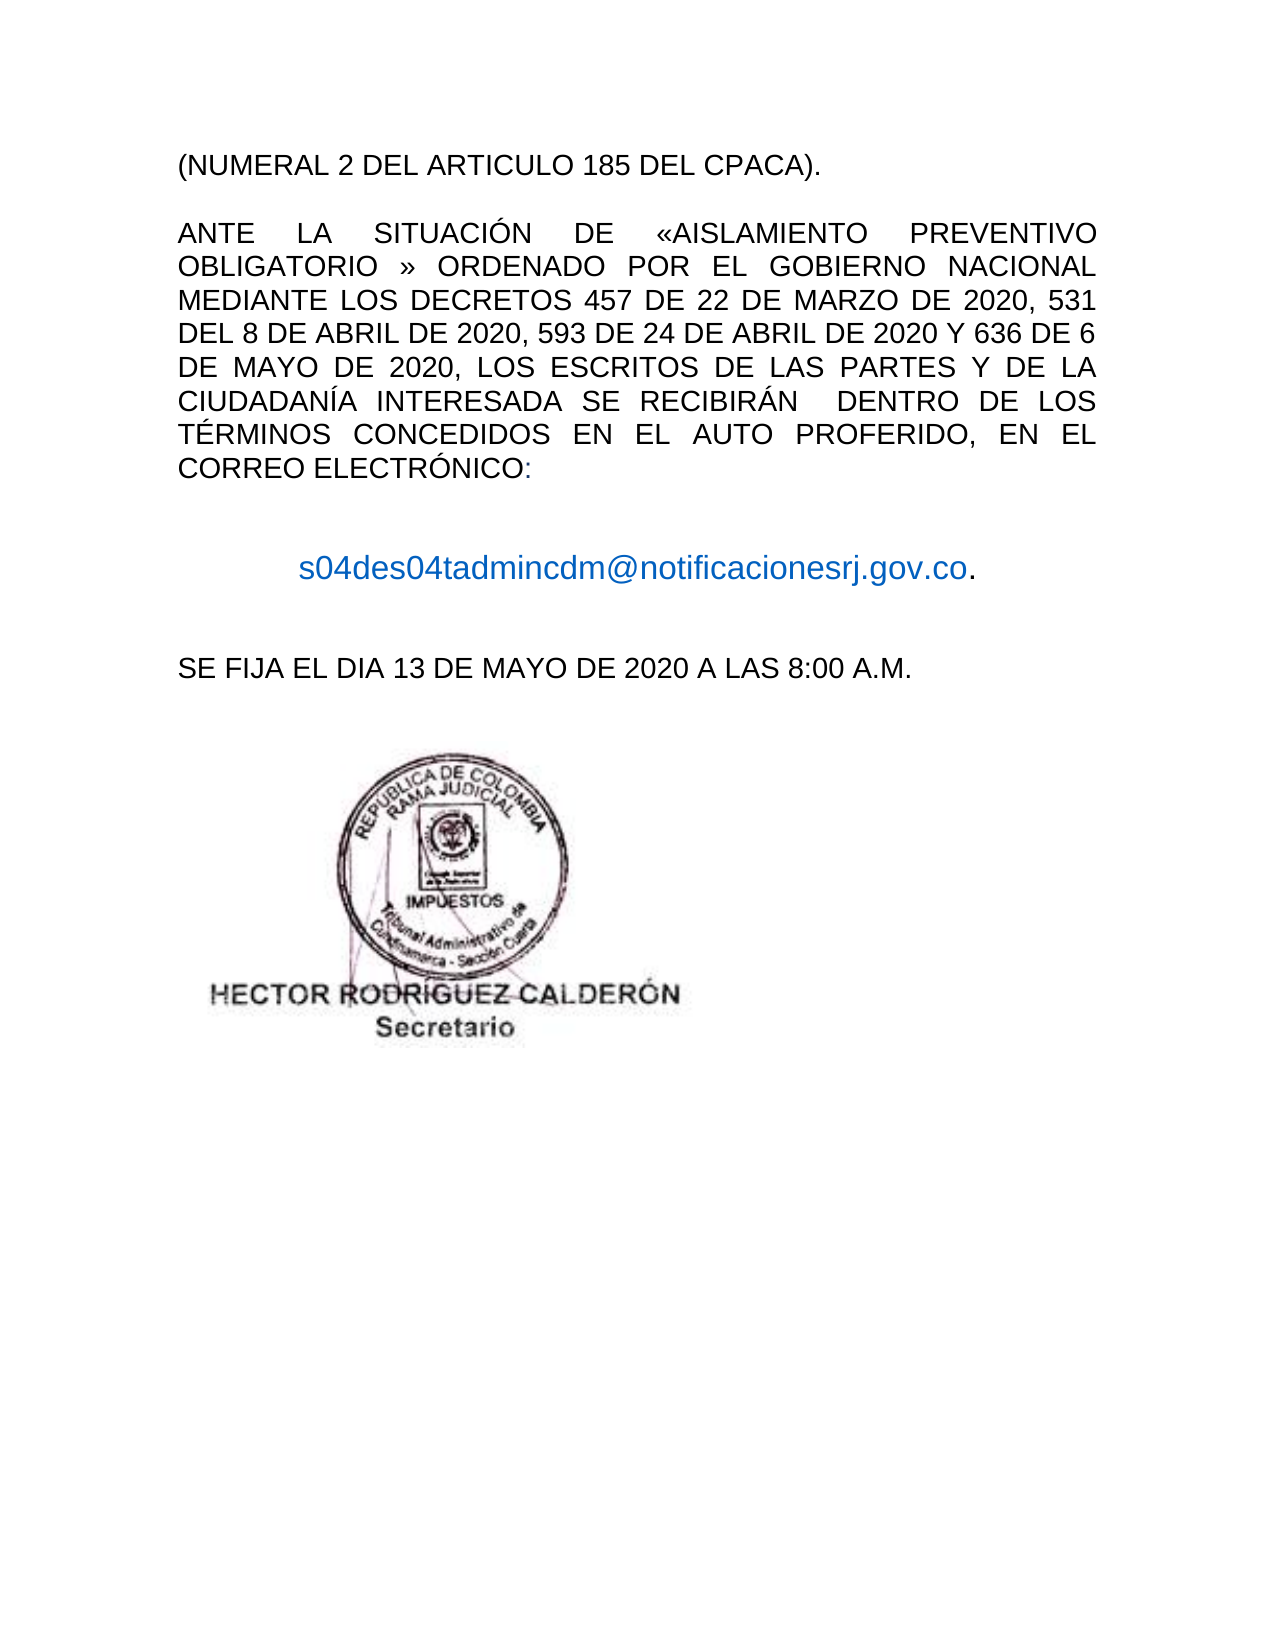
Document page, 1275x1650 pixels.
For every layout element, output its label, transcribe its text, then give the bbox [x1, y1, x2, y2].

text s04des04tadmincdm@notificacionesrj.gov.co. [177, 548, 1098, 587]
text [177, 148, 1098, 181]
picture [177, 741, 715, 1048]
text SE FIJA EL DIA 13 DE MAYO DE 2020 A LAS 8:00 A.M. [177, 651, 1098, 684]
text ANTE LA SITUACIÓN DE «AISLAMIENTO PREVENTIVO OBLIGATORIO » ORDENADO POR EL GOBIERNO NACIONAL MEDIANTE LOS DECRETOS 457 DE 22 DE MARZO DE 2020, 531 DEL 8 DE ABRIL DE 2020, 593 DE 24 DE ABRIL DE 2020 Y 636 DE 6 DE MAYO DE 2020, LOS ESCRITOS DE LAS PARTES Y DE LA CIUDADANÍA INTERESADA SE RECIBIRÁN DENTRO DE LOS TÉRMINOS CONCEDIDOS EN EL AUTO PROFERIDO, EN EL CORREO ELECTRÓNICO: [177, 216, 1098, 484]
